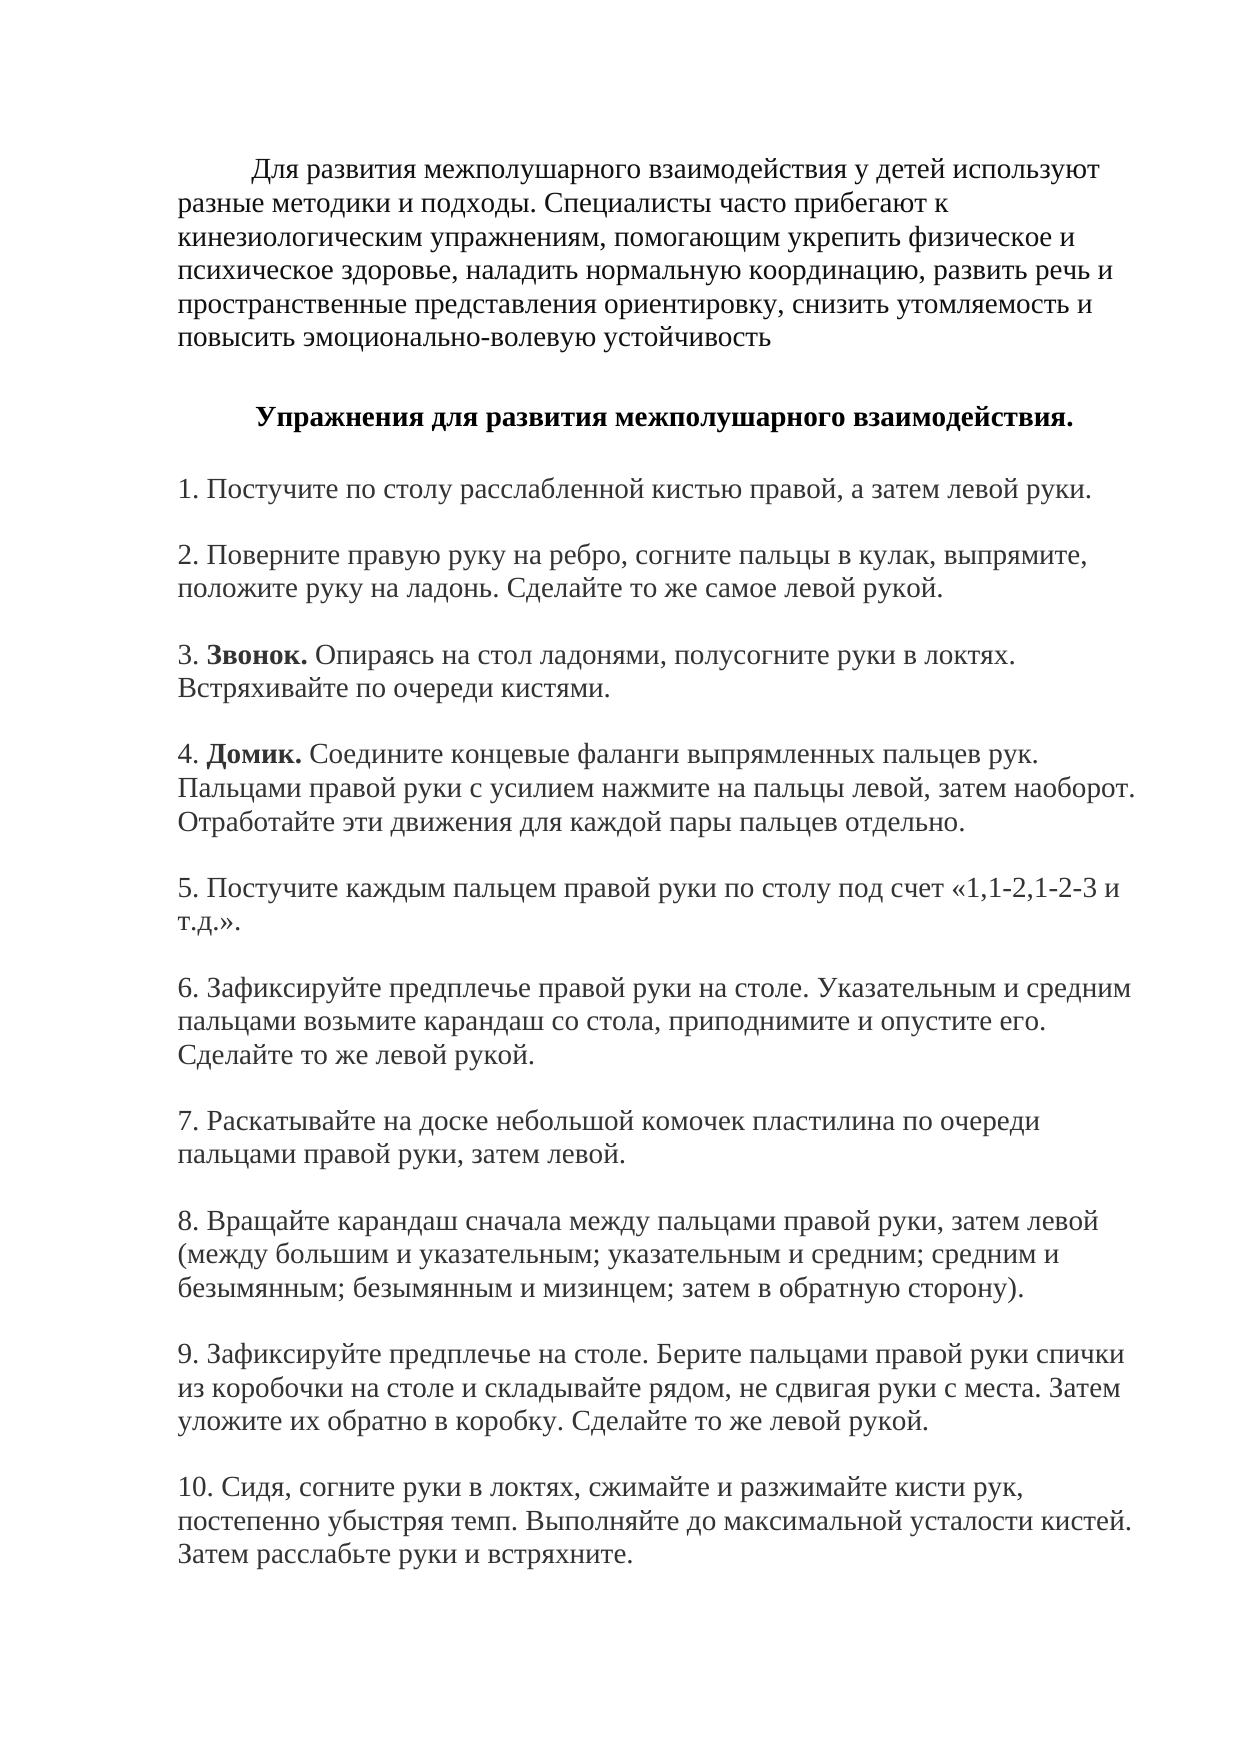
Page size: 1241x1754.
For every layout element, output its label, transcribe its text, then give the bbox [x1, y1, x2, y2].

text 7. Раскатывайте на доске небольшой комочек пластилина по очереди пальцами правой руки, затем левой. [177, 1103, 1152, 1170]
text Упражнения для развития межполушарного взаимодействия. [177, 395, 1152, 433]
text 5. Постучите каждым пальцем правой руки по столу под счет «1,1-2,1-2-3 и т.д.». [177, 870, 1152, 937]
text 3. Звонок. Опираясь на стол ладонями, полусогните руки в локтях. Встряхивайте по очереди кистями. [177, 637, 1152, 704]
text 2. Поверните правую руку на ребро, согните пальцы в кулак, выпрямите, положите руку на ладонь. Сделайте то же самое левой рукой. [177, 537, 1152, 604]
text Для развития межполушарного взаимодействия у детей используют разные методики и подходы. Специалисты часто прибегают к кинезиологическим упражнениям, помогающим укрепить физическое и психическое здоровье, наладить нормальную координацию, развить речь и пространственные представления ориентировку, снизить утомляемость и повысить эмоционально-волевую устойчивость [177, 152, 1152, 353]
text 8. Вращайте карандаш сначала между пальцами правой руки, затем левой (между большим и указательным; указательным и средним; средним и безымянным; безымянным и мизинцем; затем в обратную сторону). [177, 1203, 1152, 1303]
text 10. Сидя, согните руки в локтях, сжимайте и разжимайте кисти рук, постепенно убыстряя темп. Выполняйте до максимальной усталости кистей. Затем расслабьте руки и встряхните. [177, 1469, 1152, 1570]
text 4. Домик. Соедините концевые фаланги выпрямленных пальцев рук. Пальцами правой руки с усилием нажмите на пальцы левой, затем наоборот. Отработайте эти движения для каждой пары пальцев отдельно. [177, 737, 1152, 837]
text 9. Зафиксируйте предплечье на столе. Берите пальцами правой руки спички из коробочки на столе и складывайте рядом, не сдвигая руки с места. Затем уложите их обратно в коробку. Сделайте то же левой рукой. [177, 1336, 1152, 1437]
text 6. Зафиксируйте предплечье правой руки на столе. Указательным и средним пальцами возьмите карандаш со стола, приподнимите и опустите его. Сделайте то же левой рукой. [177, 970, 1152, 1070]
text 1. Постучите по столу расслабленной кистью правой, а затем левой руки. [177, 471, 1152, 504]
